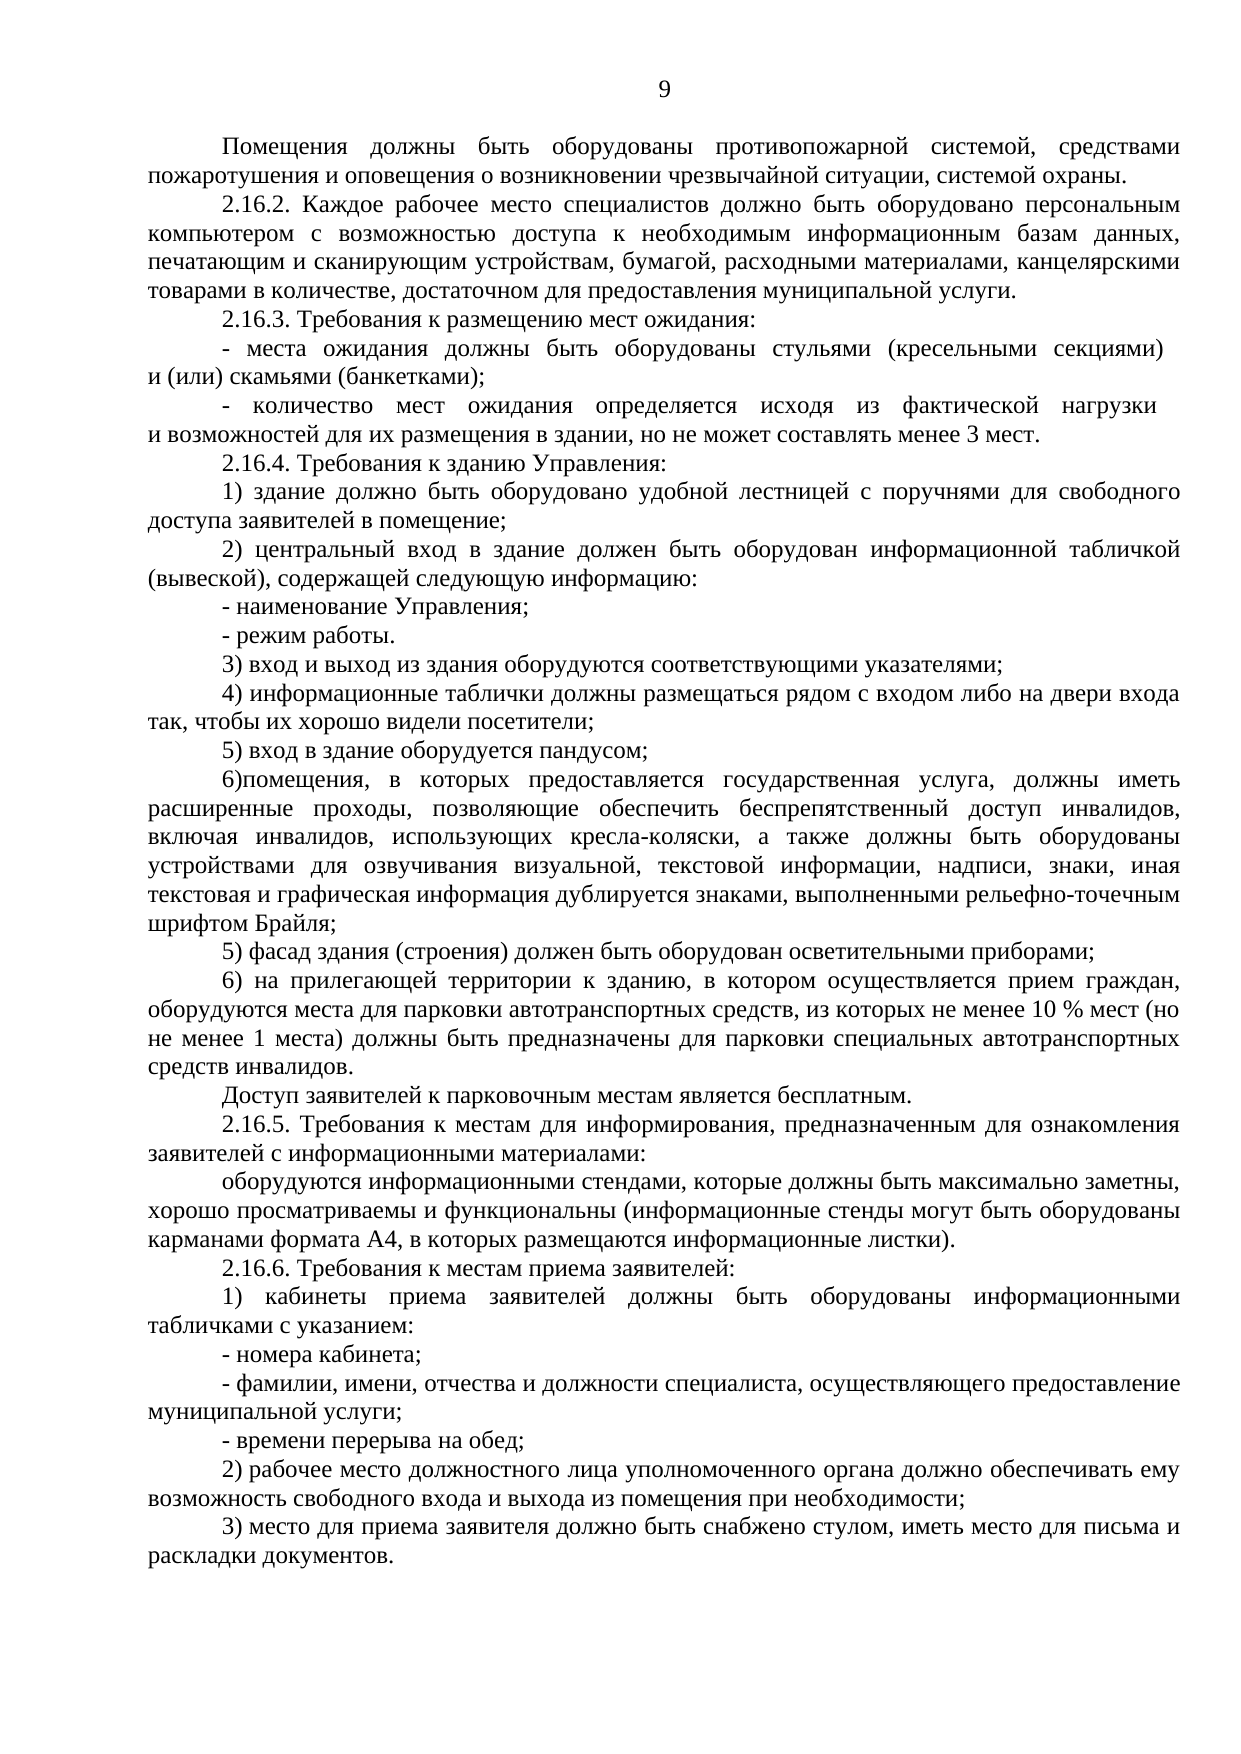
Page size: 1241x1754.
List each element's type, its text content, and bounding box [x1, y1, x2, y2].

text 2.16.4. Требования к зданию Управления: [148, 448, 1181, 476]
text - фамилии, имени, отчества и должности специалиста, осуществляющего предоставление муниципальной услуги; [148, 1368, 1181, 1425]
text - места ожидания должны быть оборудованы стульями (кресельными секциями) и (или) скамьями (банкетками); [148, 333, 1181, 390]
text - наименование Управления; [148, 591, 1181, 620]
text 2.16.5. Требования к местам для информирования, предназначенным для ознакомления заявителей с информационными материалами: [148, 1109, 1181, 1166]
text - режим работы. [148, 620, 1181, 649]
text 2) рабочее место должностного лица уполномоченного органа должно обеспечивать ему возможность свободного входа и выхода из помещения при необходимости; [148, 1454, 1181, 1511]
text Доступ заявителей к парковочным местам является бесплатным. [148, 1080, 1181, 1109]
text 6) на прилегающей территории к зданию, в котором осуществляется прием граждан, оборудуются места для парковки автотранспортных средств, из которых не менее 10 % мест (но не менее 1 места) должны быть предназначены для парковки специальных автотранспортных средств инвалидов. [148, 965, 1181, 1080]
text оборудуются информационными стендами, которые должны быть максимально заметны, хорошо просматриваемы и функциональны (информационные стенды могут быть оборудованы карманами формата А4, в которых размещаются информационные листки). [148, 1166, 1181, 1253]
text 2) центральный вход в здание должен быть оборудован информационной табличкой (вывеской), содержащей следующую информацию: [148, 534, 1181, 591]
text 2.16.3. Требования к размещению мест ожидания: [148, 304, 1181, 333]
text 4) информационные таблички должны размещаться рядом с входом либо на двери входа так, чтобы их хорошо видели посетители; [148, 678, 1181, 735]
text 6)помещения, в которых предоставляется государственная услуга, должны иметь расширенные проходы, позволяющие обеспечить беспрепятственный доступ инвалидов, включая инвалидов, использующих кресла-коляски, а также должны быть оборудованы устройствами для озвучивания визуальной, текстовой информации, надписи, знаки, иная текстовая и графическая информация дублируется знаками, выполненными рельефно-точечным шрифтом Брайля; [148, 764, 1181, 936]
text 1) кабинеты приема заявителей должны быть оборудованы информационными табличками с указанием: [148, 1281, 1181, 1339]
text - номера кабинета; [148, 1339, 1181, 1368]
text 1) здание должно быть оборудовано удобной лестницей с поручнями для свободного доступа заявителей в помещение; [148, 476, 1181, 534]
text 5) вход в здание оборудуется пандусом; [148, 735, 1181, 764]
text 5) фасад здания (строения) должен быть оборудован осветительными приборами; [148, 936, 1181, 965]
text - количество мест ожидания определяется исходя из фактической нагрузки и возможностей для их размещения в здании, но не может составлять менее 3 мест. [148, 390, 1181, 448]
text 3) вход и выход из здания оборудуются соответствующими указателями; [148, 649, 1181, 678]
text - времени перерыва на обед; [148, 1425, 1181, 1454]
text 2.16.6. Требования к местам приема заявителей: [148, 1253, 1181, 1281]
text 3) место для приема заявителя должно быть снабжено стулом, иметь место для письма и раскладки документов. [148, 1511, 1181, 1569]
text 2.16.2. Каждое рабочее место специалистов должно быть оборудовано персональным компьютером с возможностью доступа к необходимым информационным базам данных, печатающим и сканирующим устройствам, бумагой, расходными материалами, канцелярскими товарами в количестве, достаточном для предоставления муниципальной услуги. [148, 189, 1181, 304]
text Помещения должны быть оборудованы противопожарной системой, средствами пожаротушения и оповещения о возникновении чрезвычайной ситуации, системой охраны. [148, 131, 1181, 189]
